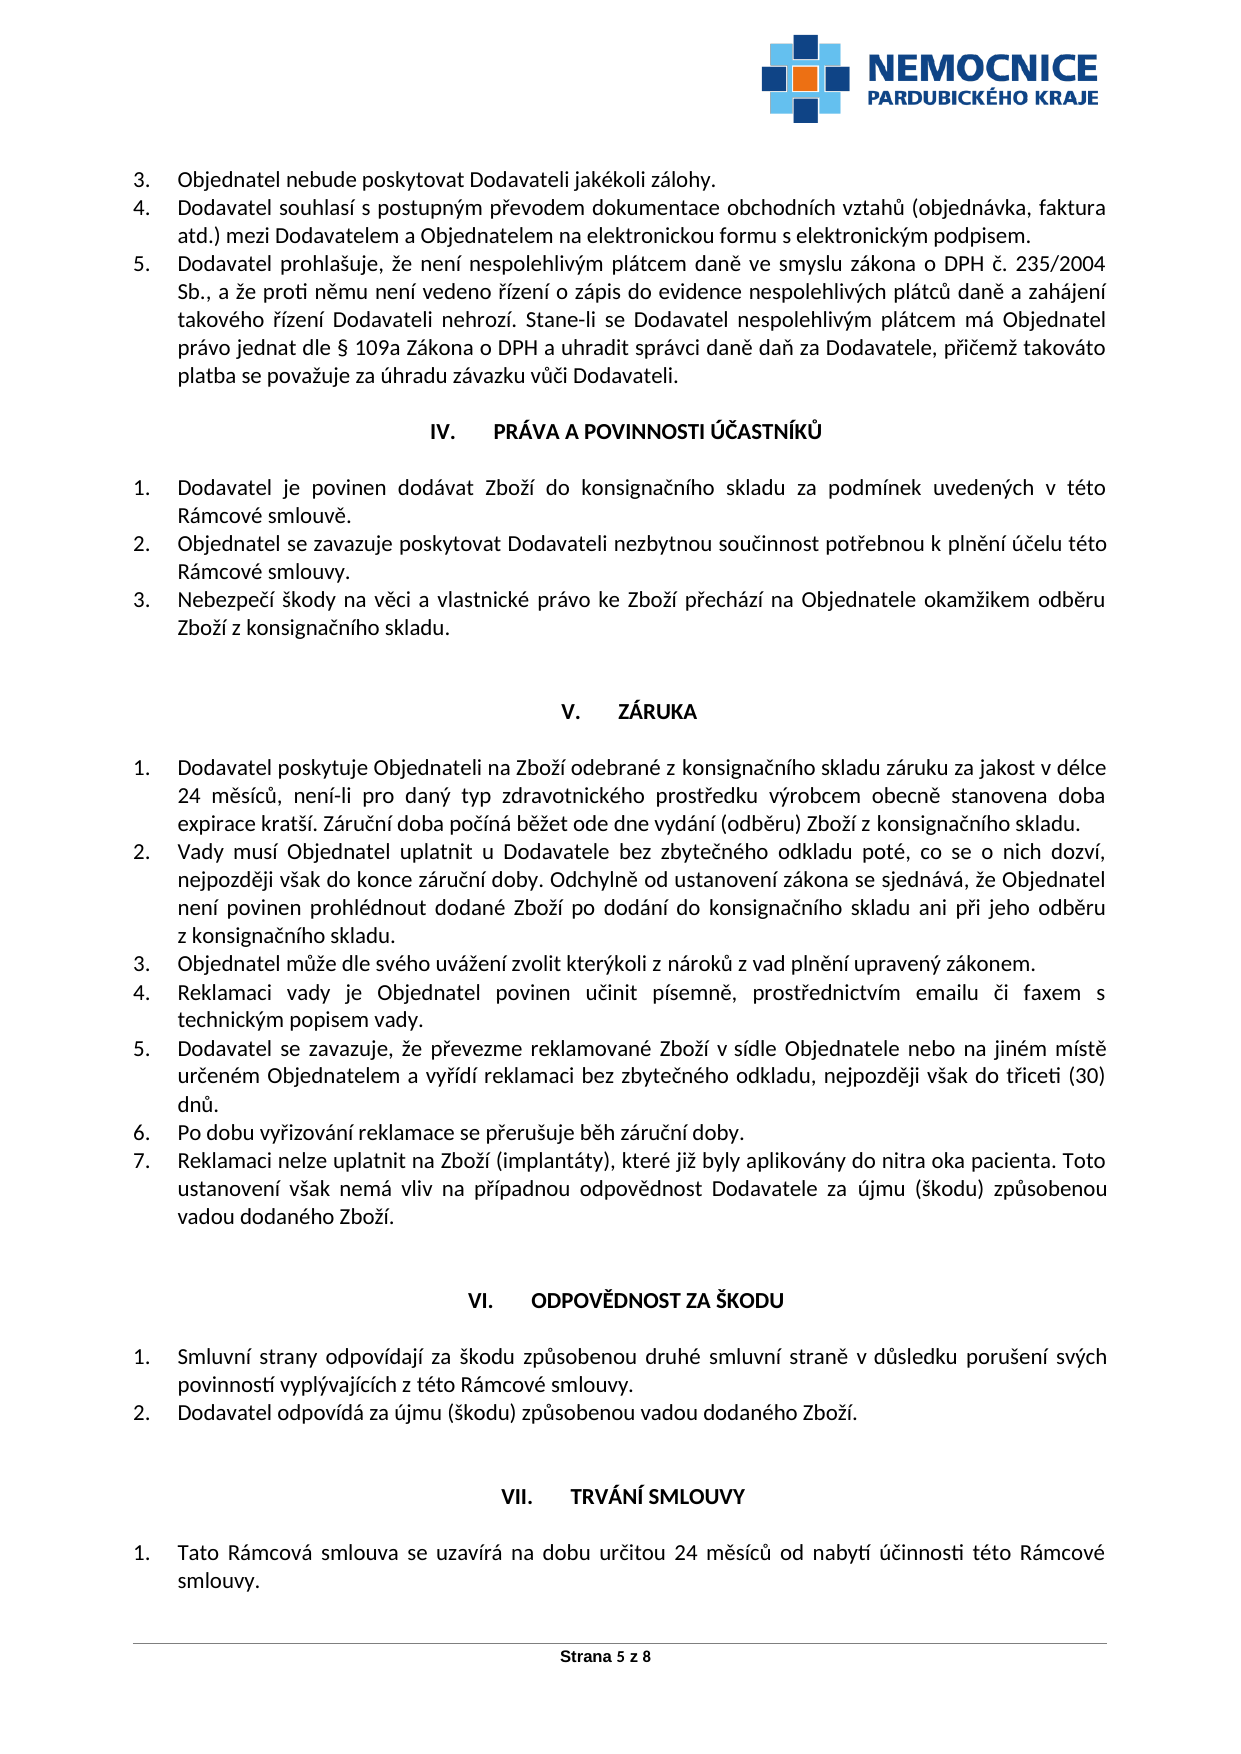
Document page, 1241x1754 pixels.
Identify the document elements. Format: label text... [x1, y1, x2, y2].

list Dodavatel poskytuje Objednateli na Zboží odebrané z konsignačního skladu záruku za jakost v délce 24 měsíců, není-li pro daný typ zdravotnického prostředku výrobcem obecně stanovena doba expirace kratší. Záruční doba počíná běžet ode dne vydání (odběru) Zboží z konsignačního skladu. [133, 753, 1107, 837]
list TRVÁNÍ SMLOUVY [170, 1482, 1107, 1510]
list Nebezpečí škody na věci a vlastnické právo ke Zboží přechází na Objednatele okamžikem odběru Zboží z konsignačního skladu. [133, 585, 1107, 641]
list Objednatel může dle svého uvážení zvolit kterýkoli z nároků z vad plnění upravený zákonem. [133, 949, 1107, 978]
list Objednatel se zavazuje poskytovat Dodavateli nezbytnou součinnost potřebnou k plnění účelu této Rámcové smlouvy. [133, 529, 1107, 585]
list Reklamaci nelze uplatnit na Zboží (implantáty), které již byly aplikovány do nitra oka pacienta. Toto ustanovení však nemá vliv na případnou odpovědnost Dodavatele za újmu (škodu) způsobenou vadou dodaného Zboží. [133, 1146, 1107, 1230]
list Tato Rámcová smlouva se uzavírá na dobu určitou 24 měsíců od nabytí účinnosti této Rámcové smlouvy. [133, 1538, 1107, 1594]
picture [760, 33, 1098, 124]
list Smluvní strany odpovídají za škodu způsobenou druhé smluvní straně v důsledku porušení svých povinností vyplývajících z této Rámcové smlouvy. [133, 1342, 1107, 1398]
list Dodavatel odpovídá za újmu (škodu) způsobenou vadou dodaného Zboží. [133, 1398, 1107, 1426]
list Dodavatel je povinen dodávat Zboží do konsignačního skladu za podmínek uvedených v této Rámcové smlouvě. [133, 473, 1107, 529]
list Reklamaci vady je Objednatel povinen učinit písemně, prostřednictvím emailu či faxem s technickým popisem vady. [133, 978, 1107, 1034]
list ODPOVĚDNOST ZA ŠKODU [170, 1286, 1107, 1314]
list Dodavatel prohlašuje, že není nespolehlivým plátcem daně ve smyslu zákona o DPH č. 235/2004 Sb., a že proti němu není vedeno řízení o zápis do evidence nespolehlivých plátců daně a zahájení takového řízení Dodavateli nehrozí. Stane-li se Dodavatel nespolehlivým plátcem má Objednatel právo jednat dle § 109a Zákona o DPH a uhradit správci daně daň za Dodavatele, přičemž takováto platba se považuje za úhradu závazku vůči Dodavateli. [133, 249, 1107, 389]
list Dodavatel souhlasí s postupným převodem dokumentace obchodních vztahů (objednávka, faktura atd.) mezi Dodavatelem a Objednatelem na elektronickou formu s elektronickým podpisem. [133, 193, 1107, 249]
list PRÁVA A POVINNOSTI ÚČASTNÍKŮ [170, 417, 1107, 445]
list Po dobu vyřizování reklamace se přerušuje běh záruční doby. [133, 1118, 1107, 1146]
list ZÁRUKA [170, 697, 1107, 725]
list Dodavatel se zavazuje, že převezme reklamované Zboží v sídle Objednatele nebo na jiném místě určeném Objednatelem a vyřídí reklamaci bez zbytečného odkladu, nejpozději však do třiceti (30) dnů. [133, 1034, 1107, 1118]
list Vady musí Objednatel uplatnit u Dodavatele bez zbytečného odkladu poté, co se o nich dozví, nejpozději však do konce záruční doby. Odchylně od ustanovení zákona se sjednává, že Objednatel není povinen prohlédnout dodané Zboží po dodání do konsignačního skladu ani při jeho odběru z konsignačního skladu. [133, 837, 1107, 949]
list Objednatel nebude poskytovat Dodavateli jakékoli zálohy. [133, 165, 1107, 193]
